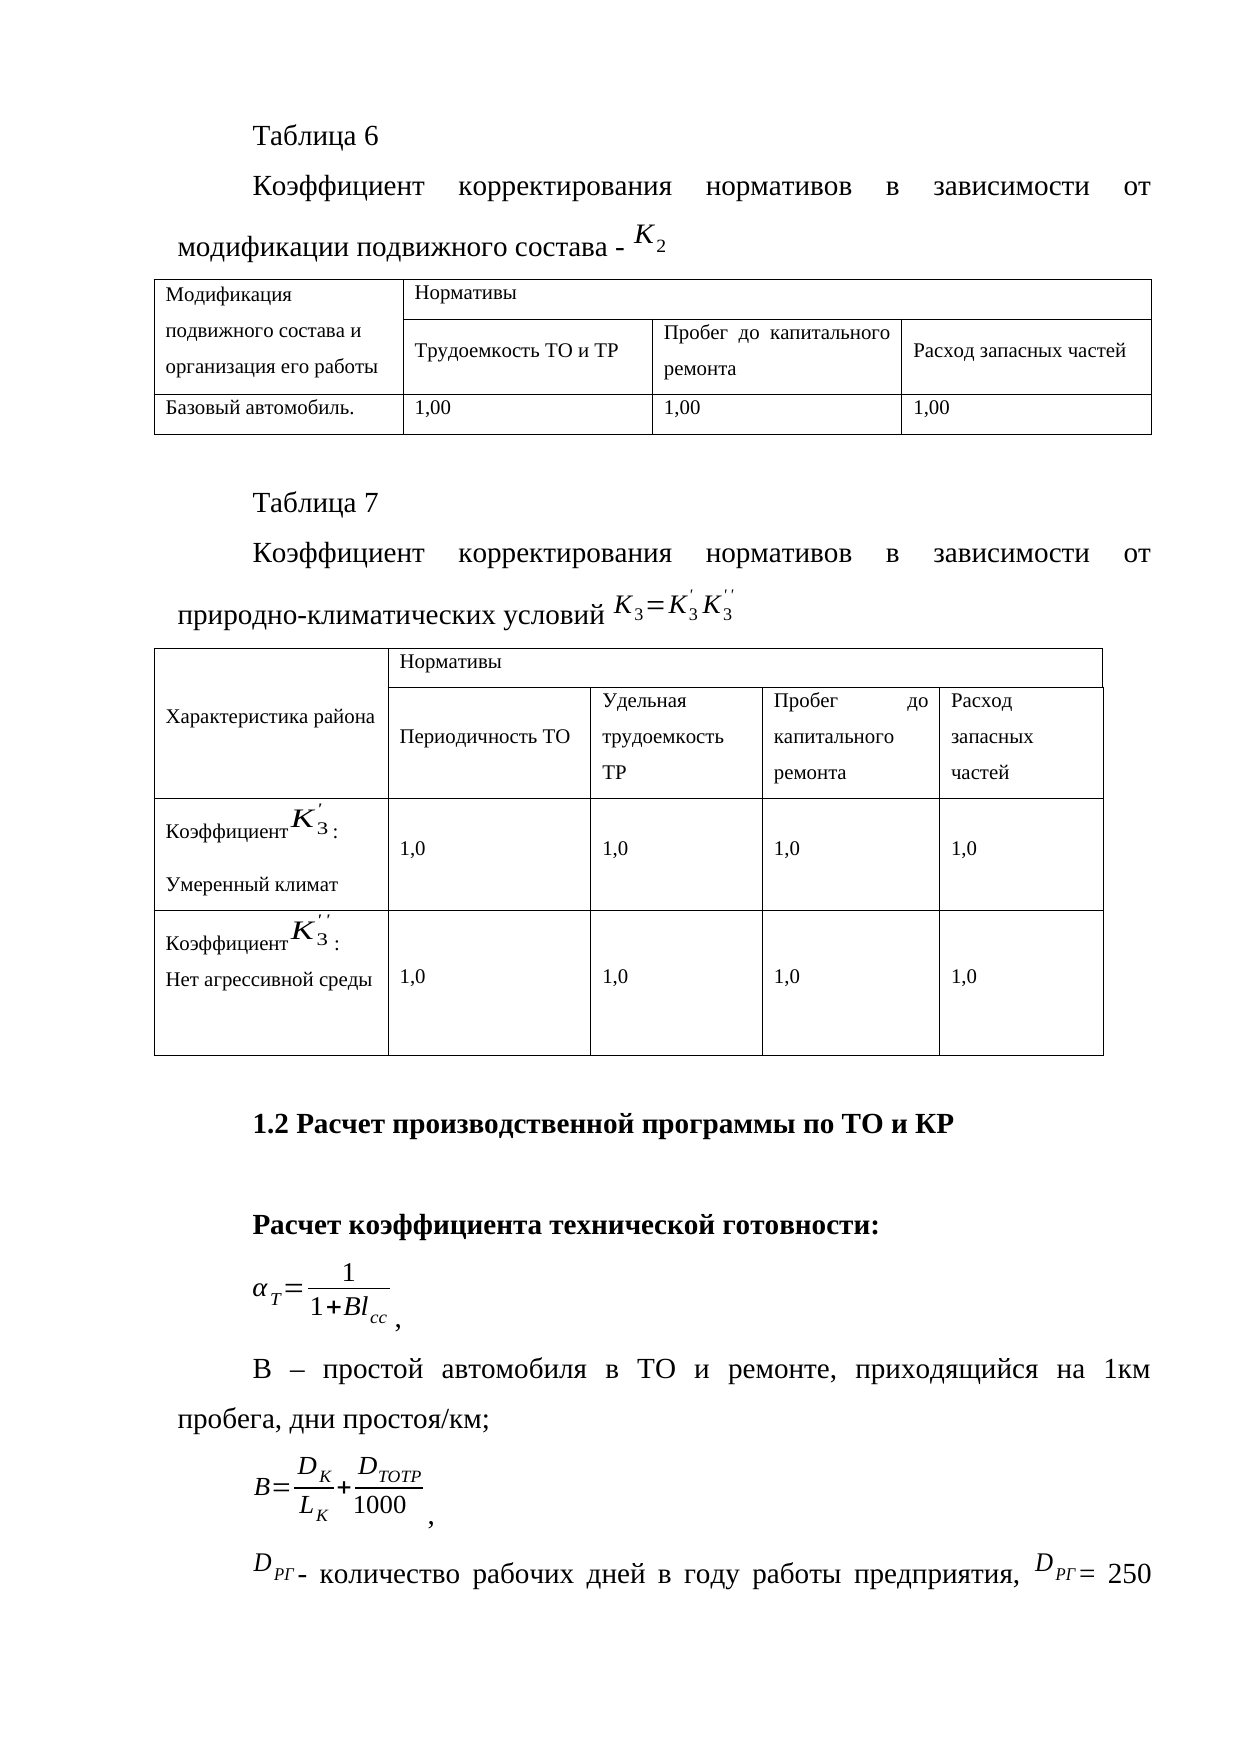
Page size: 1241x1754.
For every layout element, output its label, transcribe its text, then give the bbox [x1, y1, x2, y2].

table_header Нормативы [404, 280, 1151, 319]
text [177, 1548, 1152, 1590]
table_cell Расход запасных частей [940, 688, 1103, 798]
table_cell 1,00 [653, 395, 901, 433]
table_header Нормативы [389, 649, 1102, 687]
table_cell 1,00 [902, 395, 1151, 433]
table_cell 1,00 [404, 395, 652, 433]
text Таблица 6 [177, 118, 1152, 152]
text Коэффициент корректирования нормативов в зависимости от природно-климатических условий [177, 535, 1152, 631]
table_cell 1,0 [763, 799, 939, 910]
text , [177, 1257, 1152, 1334]
table_cell 1,0 [940, 911, 1103, 1055]
text Расчет коэффициента технической готовности: [177, 1207, 1152, 1241]
table_cell Коэффициент: Умеренный климат [155, 799, 388, 910]
table_cell Трудоемкость ТО и ТР [404, 320, 652, 394]
table_cell 1,0 [940, 799, 1103, 910]
table_cell 1,0 [763, 911, 939, 1055]
table_cell 1,0 [591, 911, 762, 1055]
table_cell Коэффициент: Нет агрессивной среды [155, 911, 388, 1055]
table_header Модификация подвижного состава и организация его работы [155, 280, 403, 394]
table_cell Пробег до капитального ремонта [653, 320, 901, 394]
table_cell 1,0 [591, 799, 762, 910]
text 1.2 Расчет производственной программы по ТО и КР [177, 1106, 1152, 1140]
table_cell Периодичность ТО [389, 688, 590, 798]
table_cell Базовый автомобиль. [155, 395, 403, 433]
table_cell 1,0 [389, 799, 590, 910]
text , [177, 1451, 1152, 1531]
text В – простой автомобиля в ТО и ремонте, приходящийся на 1км пробега, дни простоя/км; [177, 1351, 1152, 1434]
table_cell 1,0 [389, 911, 590, 1055]
text Коэффициент корректирования нормативов в зависимости от модификации подвижного состава - [177, 168, 1152, 262]
table_header Характеристика района [155, 649, 388, 798]
table_cell Пробег до капитального ремонта [763, 688, 939, 798]
table_cell Расход запасных частей [902, 320, 1151, 394]
table_cell Удельная трудоемкость ТР [591, 688, 762, 798]
subtitle Таблица 7 [177, 485, 1152, 518]
